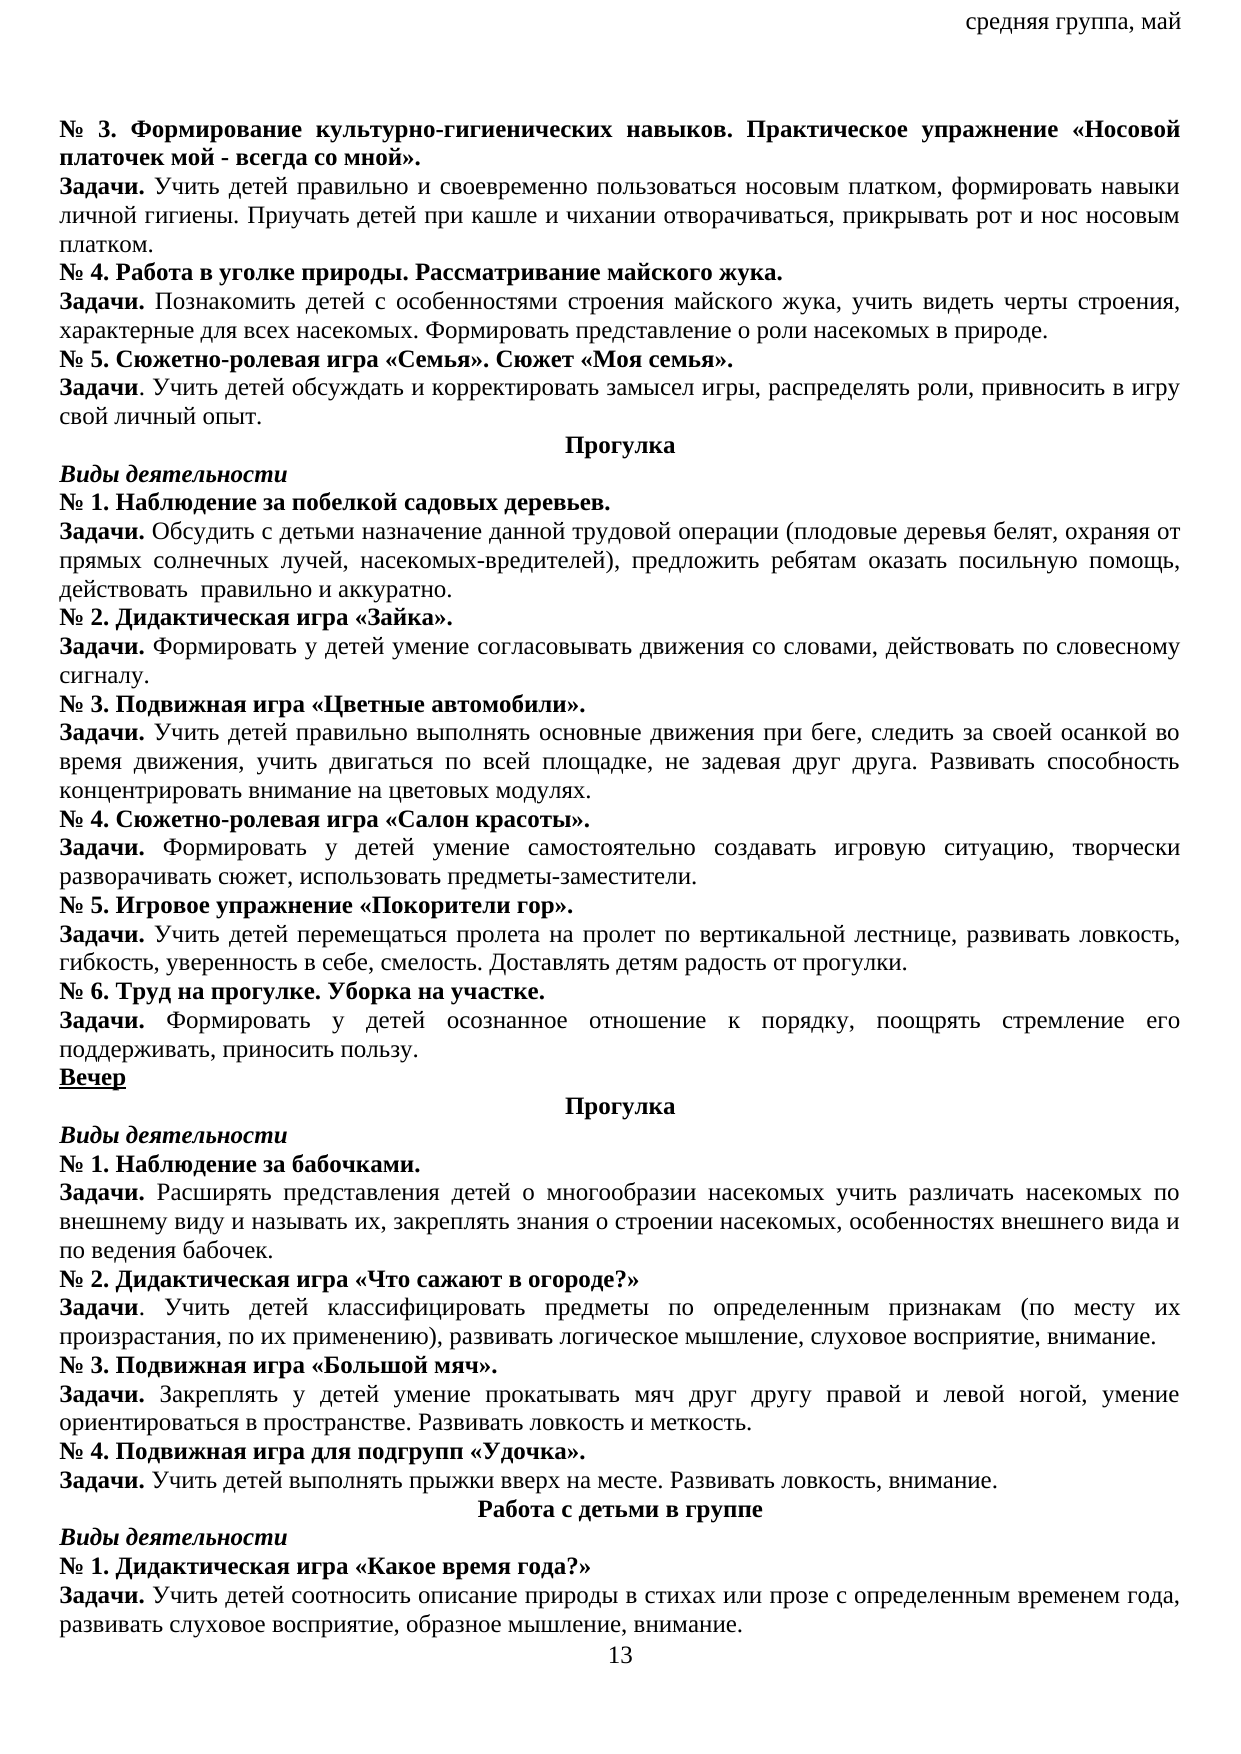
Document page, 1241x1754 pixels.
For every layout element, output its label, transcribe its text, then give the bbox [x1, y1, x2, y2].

text Задачи. Учить детей выполнять прыжки вверх на месте. Развивать ловкость, внимание. [59, 1465, 1181, 1494]
text № 3. Формирование культурно-гигиенических навыков. Практическое упражнение «Носовой платочек мой - всегда со мной». [59, 114, 1181, 171]
text Задачи. Учить детей соотносить описание природы в стихах или прозе с определенным временем года, развивать слуховое восприятие, образное мышление, внимание. [59, 1580, 1181, 1637]
text № 6. Труд на прогулке. Уборка на участке. [59, 976, 1181, 1005]
text № 1. Наблюдение за бабочками. [59, 1149, 1181, 1177]
text № 5. Игровое упражнение «Покорители гор». [59, 890, 1181, 919]
text Прогулка [59, 430, 1181, 459]
text № 5. Сюжетно-ролевая игра «Семья». Сюжет «Моя семья». [59, 344, 1181, 372]
text Вечер [59, 1062, 1181, 1091]
text № 4. Подвижная игра для подгрупп «Удочка». [59, 1436, 1181, 1465]
text № 3. Подвижная игра «Цветные автомобили». [59, 689, 1181, 717]
text Задачи. Учить детей классифицировать предметы по определенным признакам (по месту их произрастания, по их применению), развивать логическое мышление, слуховое восприятие, внимание. [59, 1292, 1181, 1350]
text Задачи. Учить детей перемещаться пролета на пролет по вертикальной лестнице, развивать ловкость, гибкость, уверенность в себе, смелость. Доставлять детям радость от прогулки. [59, 919, 1181, 976]
text Задачи. Учить детей правильно выполнять основные движения при беге, следить за своей осанкой во время движения, учить двигаться по всей площадке, не задевая друг друга. Развивать способность концентрировать внимание на цветовых модулях. [59, 717, 1181, 804]
text Задачи. Учить детей правильно и своевременно пользоваться носовым платком, формировать навыки личной гигиены. Приучать детей при кашле и чихании отворачиваться, прикрывать рот и нос носовым платком. [59, 171, 1181, 257]
text № 4. Работа в уголке природы. Рассматривание майского жука. [59, 257, 1181, 286]
text Задачи. Расширять представления детей о многообразии насекомых учить различать насекомых по внешнему виду и называть их, закреплять знания о строении насекомых, особенностях внешнего вида и по ведения бабочек. [59, 1177, 1181, 1264]
text Задачи. Закреплять у детей умение прокатывать мяч друг другу правой и левой ногой, умение ориентироваться в пространстве. Развивать ловкость и меткость. [59, 1379, 1181, 1436]
text Задачи. Формировать у детей осознанное отношение к порядку, поощрять стремление его поддерживать, приносить пользу. [59, 1005, 1181, 1062]
text № 1. Наблюдение за побелкой садовых деревьев. [59, 487, 1181, 516]
text № 4. Сюжетно-ролевая игра «Салон красоты». [59, 804, 1181, 832]
text Виды деятельности [59, 1522, 1181, 1551]
text Задачи. Формировать у детей умение самостоятельно создавать игровую ситуацию, творчески разворачивать сюжет, использовать предметы-заместители. [59, 832, 1181, 890]
text Задачи. Познакомить детей с особенностями строения майского жука, учить видеть черты строения, характерные для всех насекомых. Формировать представление о роли насекомых в природе. [59, 286, 1181, 344]
text Виды деятельности [59, 459, 1181, 487]
text Задачи. Формировать у детей умение согласовывать движения со словами, действовать по словесному сигналу. [59, 631, 1181, 689]
text Задачи. Обсудить с детьми назначение данной трудовой операции (плодовые деревья белят, охраняя от прямых солнечных лучей, насекомых-вредителей), предложить ребятам оказать посильную помощь, действовать правильно и аккуратно. [59, 516, 1181, 602]
text Задачи. Учить детей обсуждать и корректировать замысел игры, распределять роли, привносить в игру свой личный опыт. [59, 372, 1181, 430]
text № 2. Дидактическая игра «Что сажают в огороде?» [59, 1264, 1181, 1292]
text Виды деятельности [59, 1120, 1181, 1149]
text № 2. Дидактическая игра «Зайка». [59, 602, 1181, 631]
text № 1. Дидактическая игра «Какое время года?» [59, 1551, 1181, 1580]
text № 3. Подвижная игра «Большой мяч». [59, 1350, 1181, 1379]
text Работа с детьми в группе [59, 1494, 1181, 1522]
text Прогулка [59, 1091, 1181, 1120]
